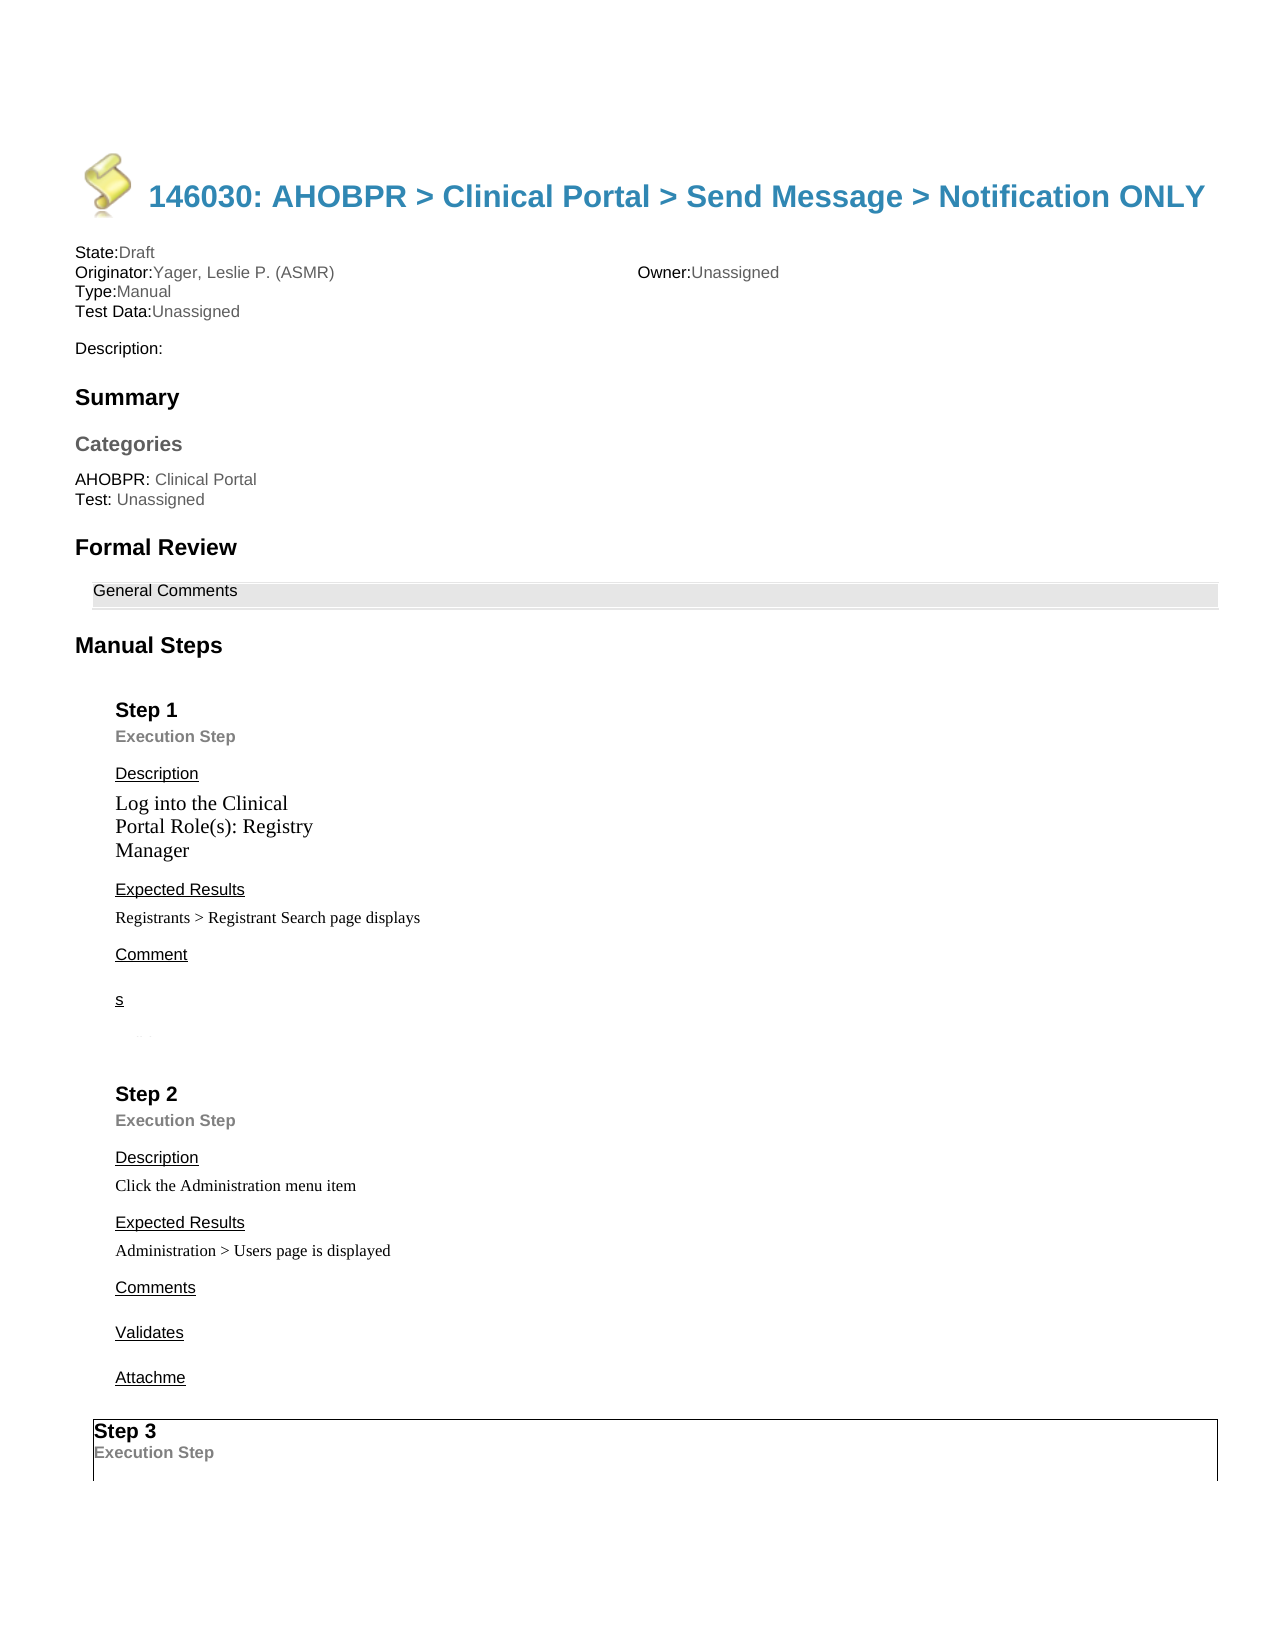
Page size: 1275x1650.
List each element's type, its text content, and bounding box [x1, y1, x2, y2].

text State:Draft [75, 242, 1219, 262]
text 146030: AHOBPR > Clinical Portal > Send Message > Notification ONLY [148, 178, 1219, 214]
picture [75, 152, 141, 218]
subtitle Formal Review [75, 534, 1219, 561]
text Categories [75, 432, 1219, 456]
text AHOBPR: Clinical Portal Test: Unassigned [75, 470, 292, 509]
text Manual Steps [75, 632, 1219, 659]
text Originator:Yager, Leslie P. (ASMR) Owner:Unassigned Type:Manual [75, 262, 779, 301]
subtitle Summary [75, 384, 1219, 410]
text Test Data:Unassigned Description: [75, 302, 292, 358]
